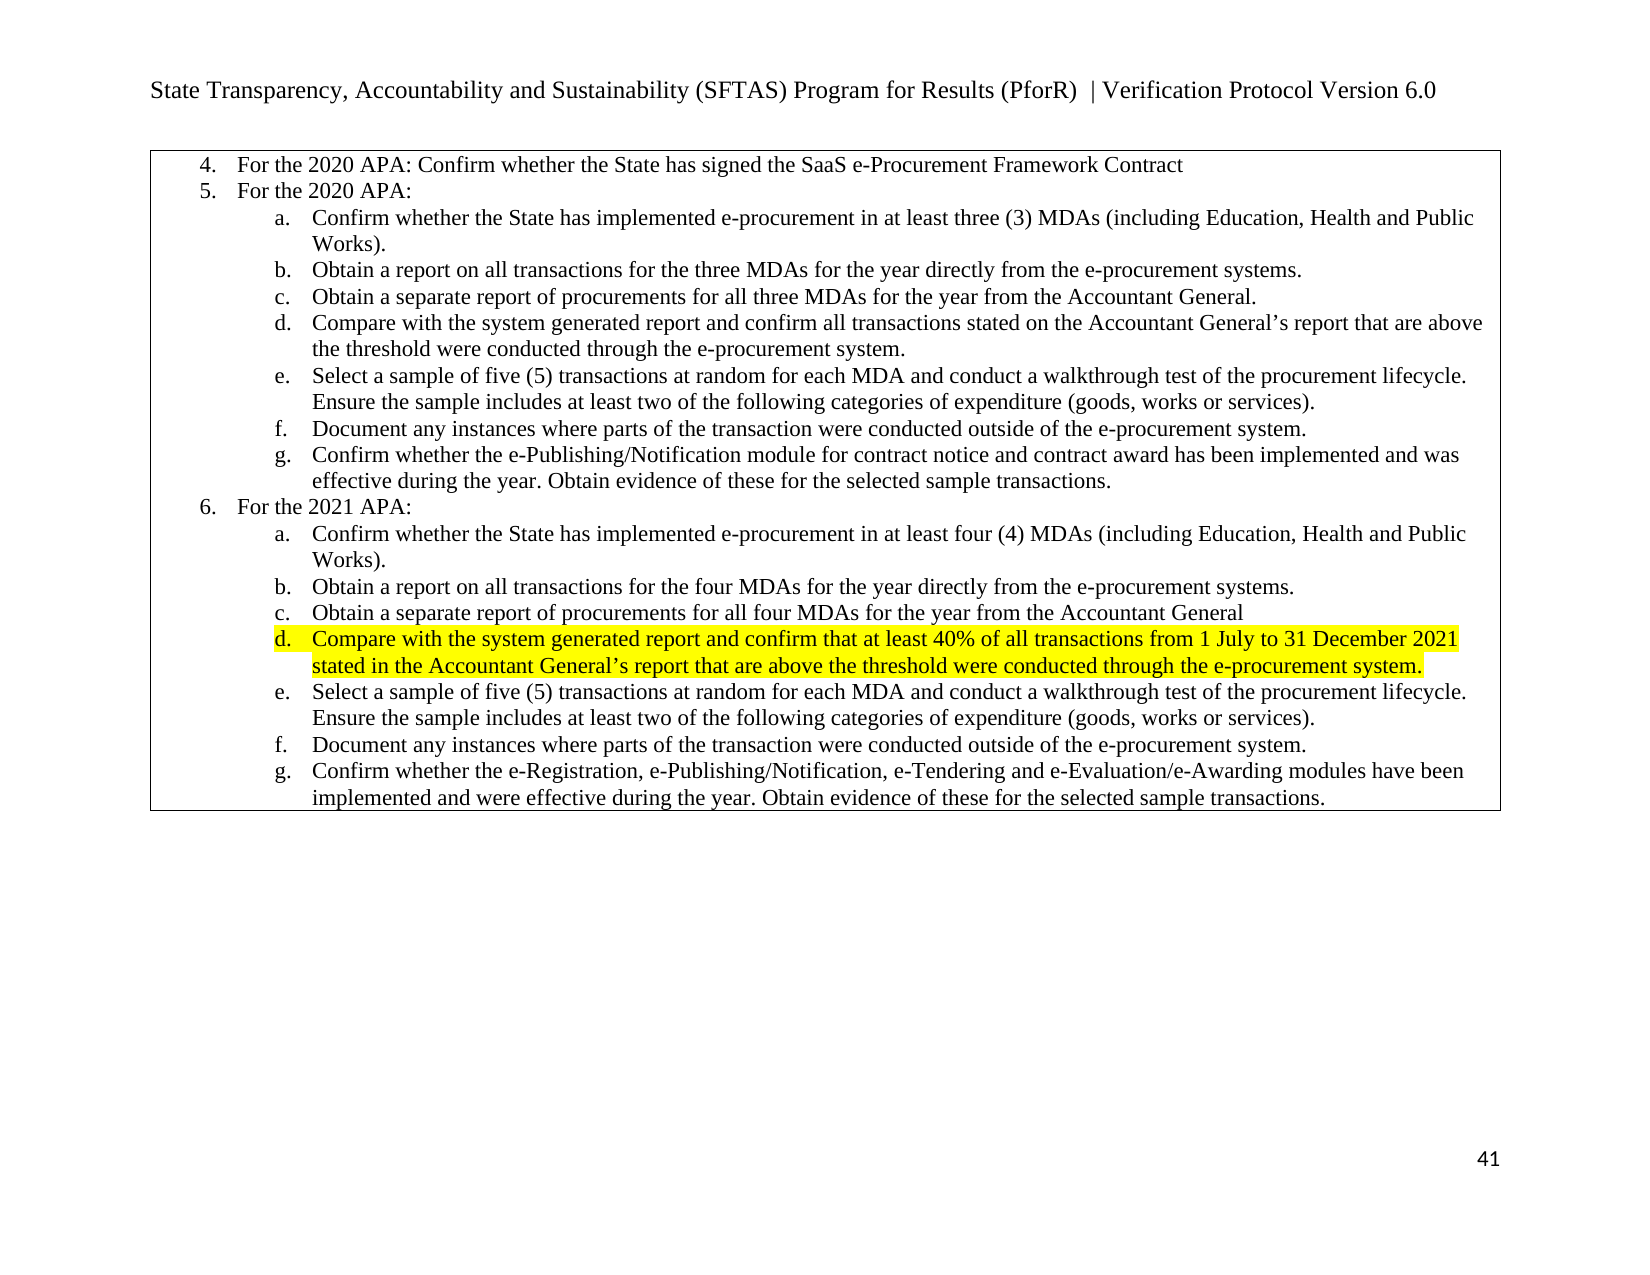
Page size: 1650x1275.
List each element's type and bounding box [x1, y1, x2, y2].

table_cell [151, 151, 1500, 810]
